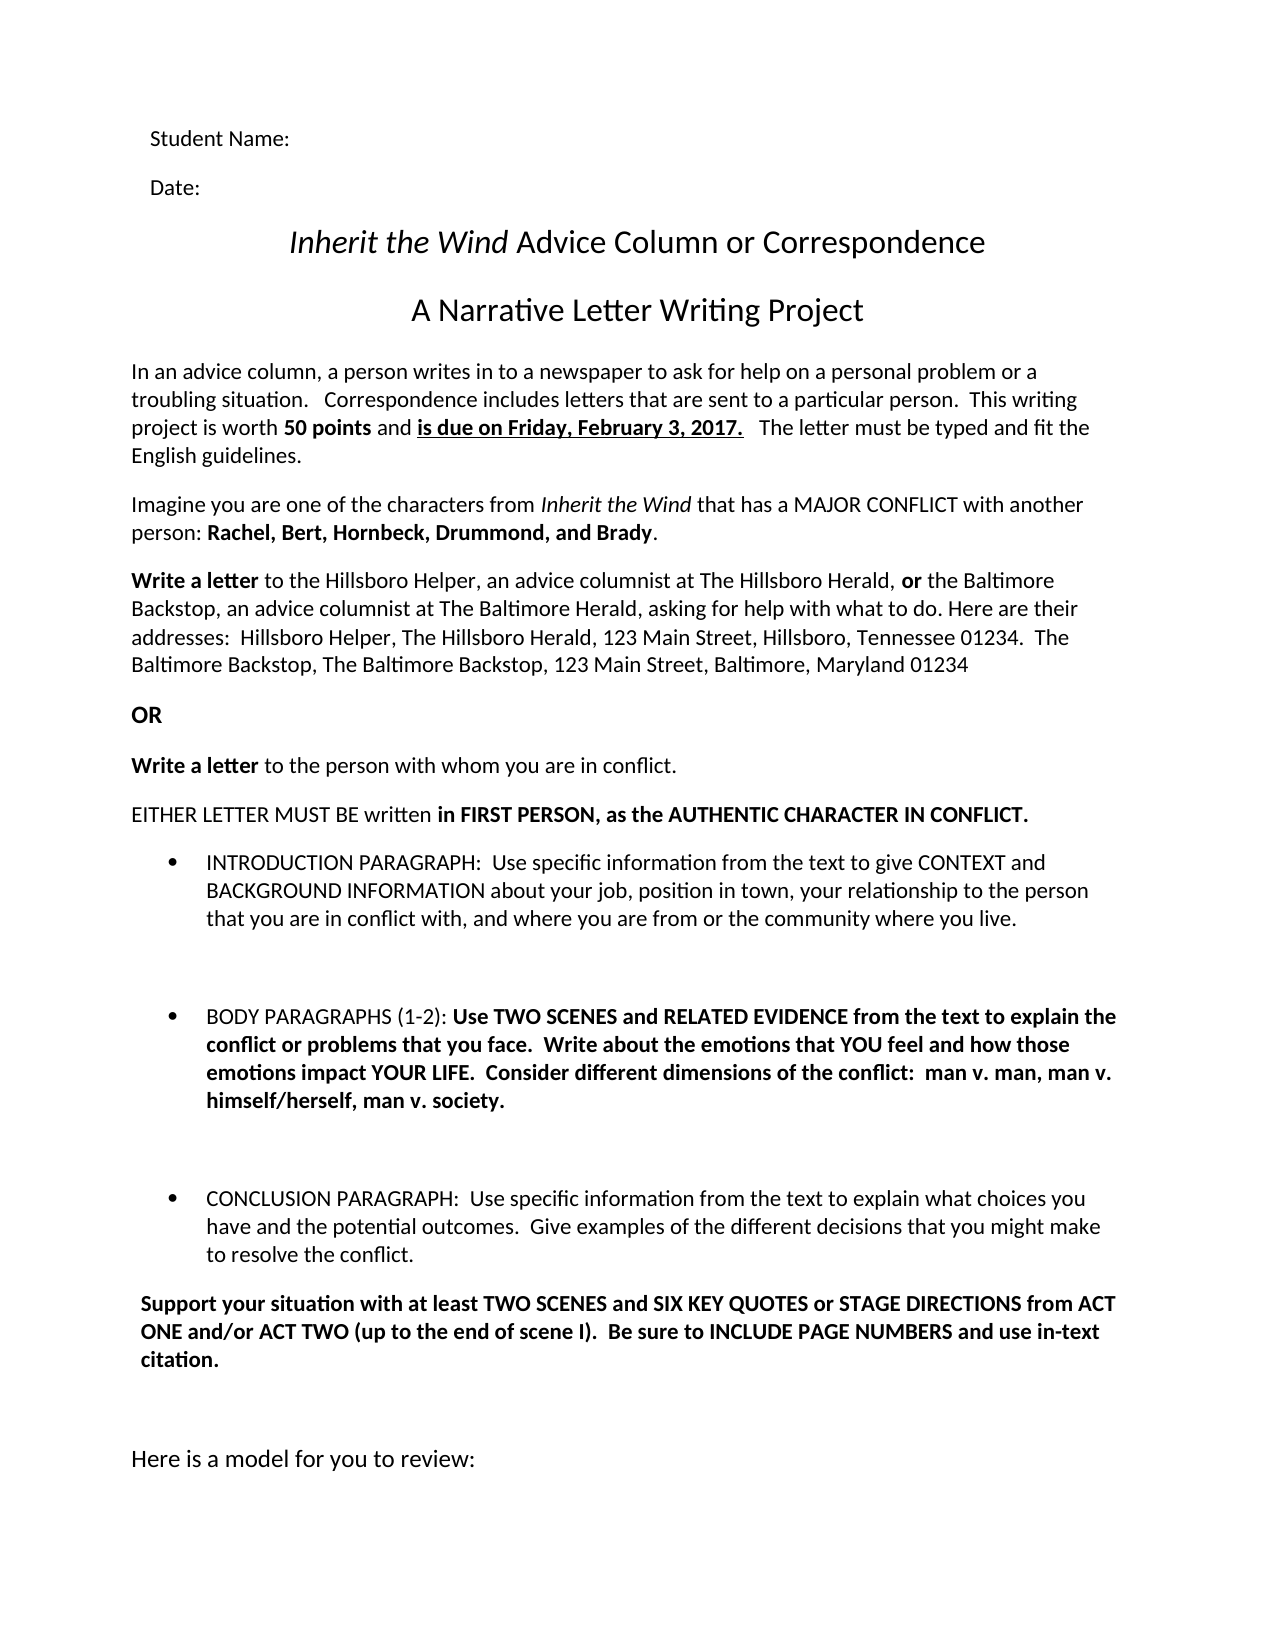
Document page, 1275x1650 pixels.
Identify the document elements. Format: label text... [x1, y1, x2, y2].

text Here is a model for you to review: [131, 1443, 1125, 1473]
text Inherit the Wind Advice Column or Correspondence [150, 222, 1125, 262]
list CONCLUSION PARAGRAPH: Use specific information from the text to explain what choices you have and the potential outcomes. Give examples of the different decisions that you might make to resolve the conflict. [169, 1184, 1125, 1268]
list INTRODUCTION PARAGRAPH: Use specific information from the text to give CONTEXT and BACKGROUND INFORMATION about your job, position in town, your relationship to the person that you are in conflict with, and where you are from or the community where you live. [169, 848, 1125, 933]
text Support your situation with at least TWO SCENES and SIX KEY QUOTES or STAGE DIRECTIONS from ACT ONE and/or ACT TWO (up to the end of scene I). Be sure to INCLUDE PAGE NUMBERS and use in-text citation. [141, 1289, 1125, 1373]
text Write a letter to the Hillsboro Helper, an advice columnist at The Hillsboro Herald, or the Baltimore Backstop, an advice columnist at The Baltimore Herald, asking for help with what to do. Here are their addresses: Hillsboro Helper, The Hillsboro Herald, 123 Main Street, Hillsboro, Tennessee 01234. The Baltimore Backstop, The Baltimore Backstop, 123 Main Street, Baltimore, Maryland 01234 [131, 567, 1125, 679]
text EITHER LETTER MUST BE written in FIRST PERSON, as the AUTHENTIC CHARACTER IN CONFLICT. [131, 800, 1125, 828]
text A Narrative Letter Writing Project [150, 289, 1125, 330]
list BODY PARAGRAPHS (1-2): Use TWO SCENES and RELATED EVIDENCE from the text to explain the conflict or problems that you face. Write about the emotions that YOU feel and how those emotions impact YOUR LIFE. Consider different dimensions of the conflict: man v. man, man v. himself/herself, man v. society. [169, 1002, 1125, 1114]
text Imagine you are one of the characters from Inherit the Wind that has a MAJOR CONFLICT with another person: Rachel, Bert, Hornbeck, Drummond, and Brady. [131, 490, 1125, 546]
text In an advice column, a person writes in to a newspaper to ask for help on a personal problem or a troubling situation. Correspondence includes letters that are sent to a particular person. This writing project is worth 50 points and is due on Friday, February 3, 2017. The letter must be typed and fit the English guidelines. [131, 357, 1125, 469]
text Write a letter to the person with whom you are in conflict. [131, 751, 1125, 779]
text OR [131, 699, 1125, 730]
